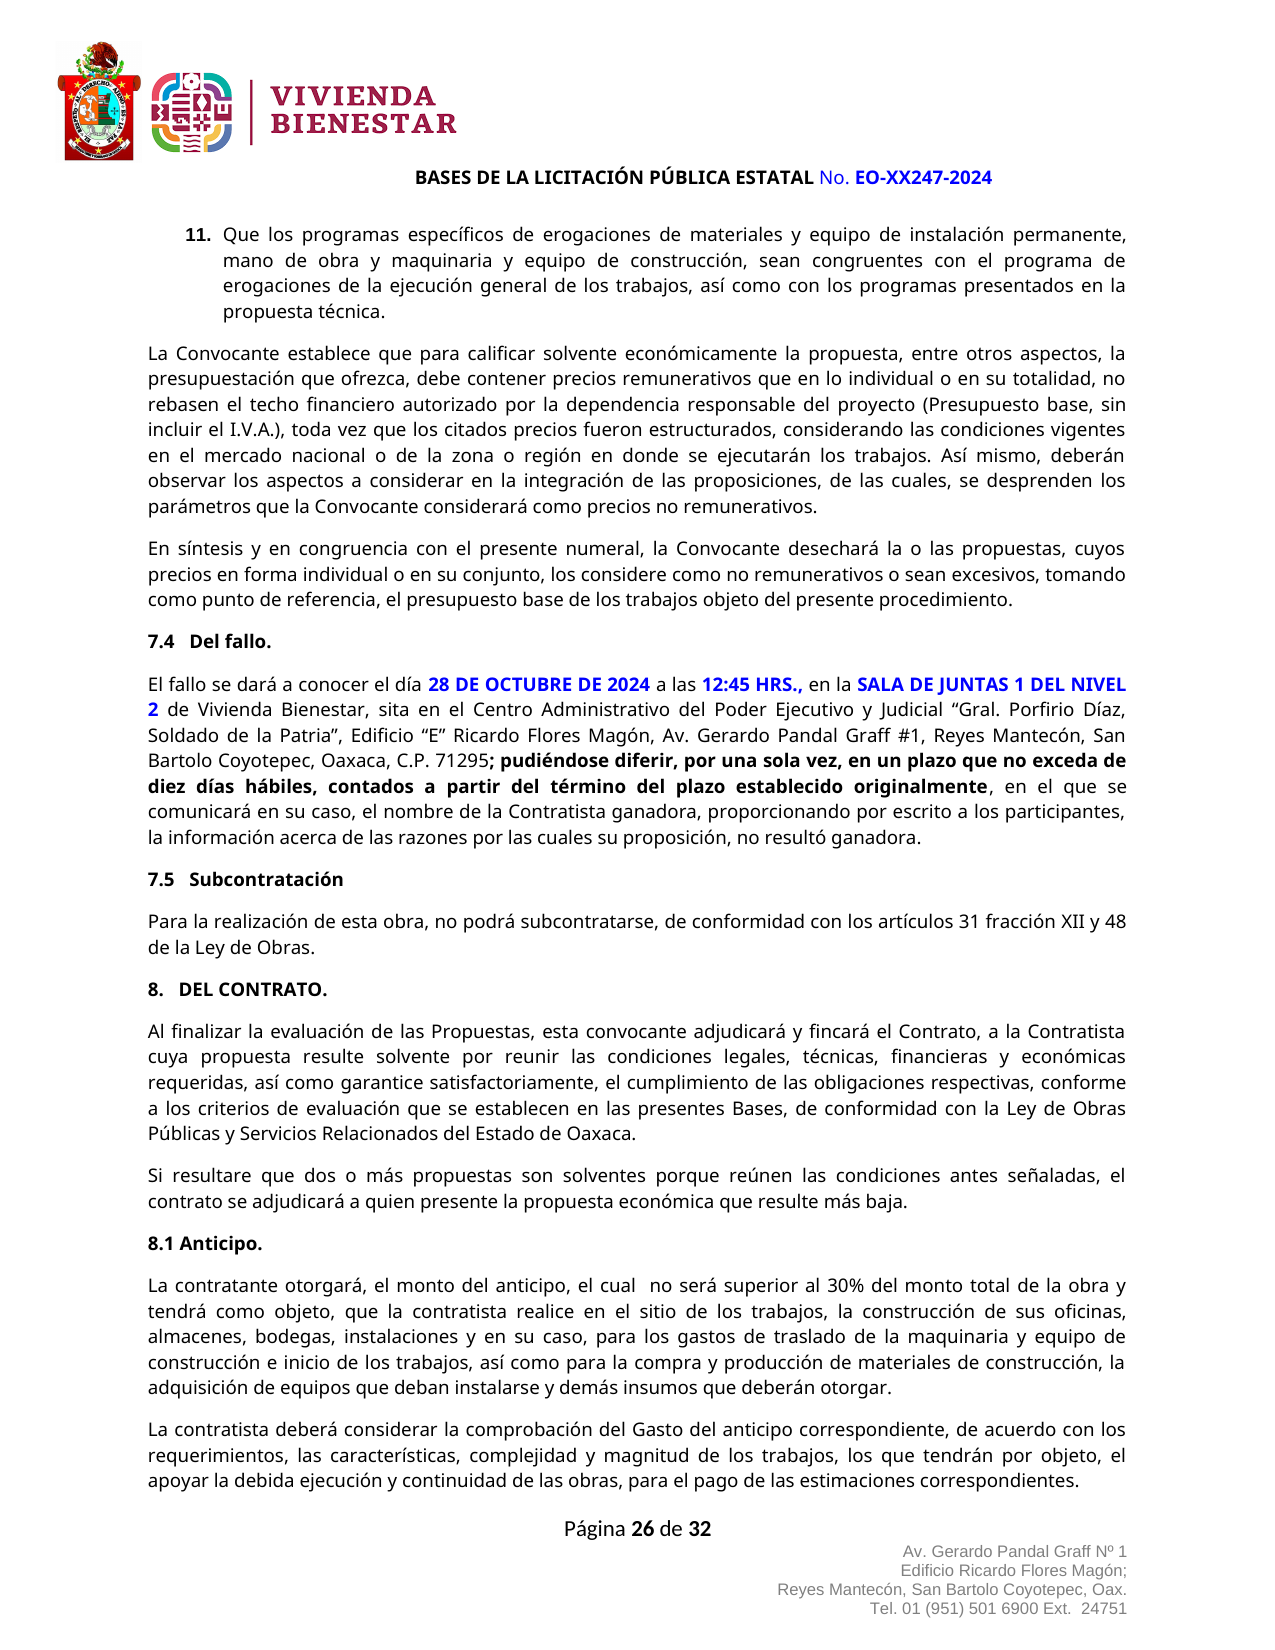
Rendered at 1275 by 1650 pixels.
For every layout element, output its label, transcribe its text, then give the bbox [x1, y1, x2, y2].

list Que los programas específicos de erogaciones de materiales y equipo de instalación permanente, mano de obra y maquinaria y equipo de construcción, sean congruentes con el programa de erogaciones de la ejecución general de los trabajos, así como con los programas presentados en la propuesta técnica. [185, 221, 1127, 323]
text La contratante otorgará, el monto del anticipo, el cual no será superior al 30% del monto total de la obra y tendrá como objeto, que la contratista realice en el sitio de los trabajos, la construcción de sus oficinas, almacenes, bodegas, instalaciones y en su caso, para los gastos de traslado de la maquinaria y equipo de construcción e inicio de los trabajos, así como para la compra y producción de materiales de construcción, la adquisición de equipos que deban instalarse y demás insumos que deberán otorgar. [148, 1272, 1127, 1400]
picture [147, 64, 473, 161]
text En síntesis y en congruencia con el presente numeral, la Convocante desechará la o las propuestas, cuyos precios en forma individual o en su conjunto, los considere como no remunerativos o sean excesivos, tomando como punto de referencia, el presupuesto base de los trabajos objeto del presente procedimiento. [148, 536, 1127, 612]
text Para la realización de esta obra, no podrá subcontratarse, de conformidad con los artículos 31 fracción XII y 48 de la Ley de Obras. [148, 908, 1127, 959]
text Al finalizar la evaluación de las Propuestas, esta convocante adjudicará y fincará el Contrato, a la Contratista cuya propuesta resulte solvente por reunir las condiciones legales, técnicas, financieras y económicas requeridas, así como garantice satisfactoriamente, el cumplimiento de las obligaciones respectivas, conforme a los criterios de evaluación que se establecen en las presentes Bases, de conformidad con la Ley de Obras Públicas y Servicios Relacionados del Estado de Oaxaca. [148, 1018, 1127, 1146]
text 7.4 Del fallo. [148, 629, 1127, 654]
text 8. DEL CONTRATO. [148, 976, 1127, 1002]
text La Convocante establece que para calificar solvente económicamente la propuesta, entre otros aspectos, la presupuestación que ofrezca, debe contener precios remunerativos que en lo individual o en su totalidad, no rebasen el techo financiero autorizado por la dependencia responsable del proyecto (Presupuesto base, sin incluir el I.V.A.), toda vez que los citados precios fueron estructurados, considerando las condiciones vigentes en el mercado nacional o de la zona o región en donde se ejecutarán los trabajos. Así mismo, deberán observar los aspectos a considerar en la integración de las proposiciones, de las cuales, se desprenden los parámetros que la Convocante considerará como precios no remunerativos. [148, 340, 1127, 519]
picture [55, 41, 143, 163]
text 8.1 Anticipo. [148, 1230, 1127, 1256]
text 7.5 Subcontratación [148, 866, 1127, 892]
text La contratista deberá considerar la comprobación del Gasto del anticipo correspondiente, de acuerdo con los requerimientos, las características, complejidad y magnitud de los trabajos, los que tendrán por objeto, el apoyar la debida ejecución y continuidad de las obras, para el pago de las estimaciones correspondientes. [148, 1417, 1127, 1493]
text El fallo se dará a conocer el día 28 DE OCTUBRE DE 2024 a las 12:45 HRS., en la SALA DE JUNTAS 1 DEL NIVEL 2 de Vivienda Bienestar, sita en el Centro Administrativo del Poder Ejecutivo y Judicial “Gral. Porfirio Díaz, Soldado de la Patria”, Edificio “E” Ricardo Flores Magón, Av. Gerardo Pandal Graff #1, Reyes Mantecón, San Bartolo Coyotepec, Oaxaca, C.P. 71295; pudiéndose diferir, por una sola vez, en un plazo que no exceda de diez días hábiles, contados a partir del término del plazo establecido originalmente, en el que se comunicará en su caso, el nombre de la Contratista ganadora, proporcionando por escrito a los participantes, la información acerca de las razones por las cuales su proposición, no resultó ganadora. [148, 671, 1127, 849]
text Si resultare que dos o más propuestas son solventes porque reúnen las condiciones antes señaladas, el contrato se adjudicará a quien presente la propuesta económica que resulte más baja. [148, 1163, 1127, 1214]
